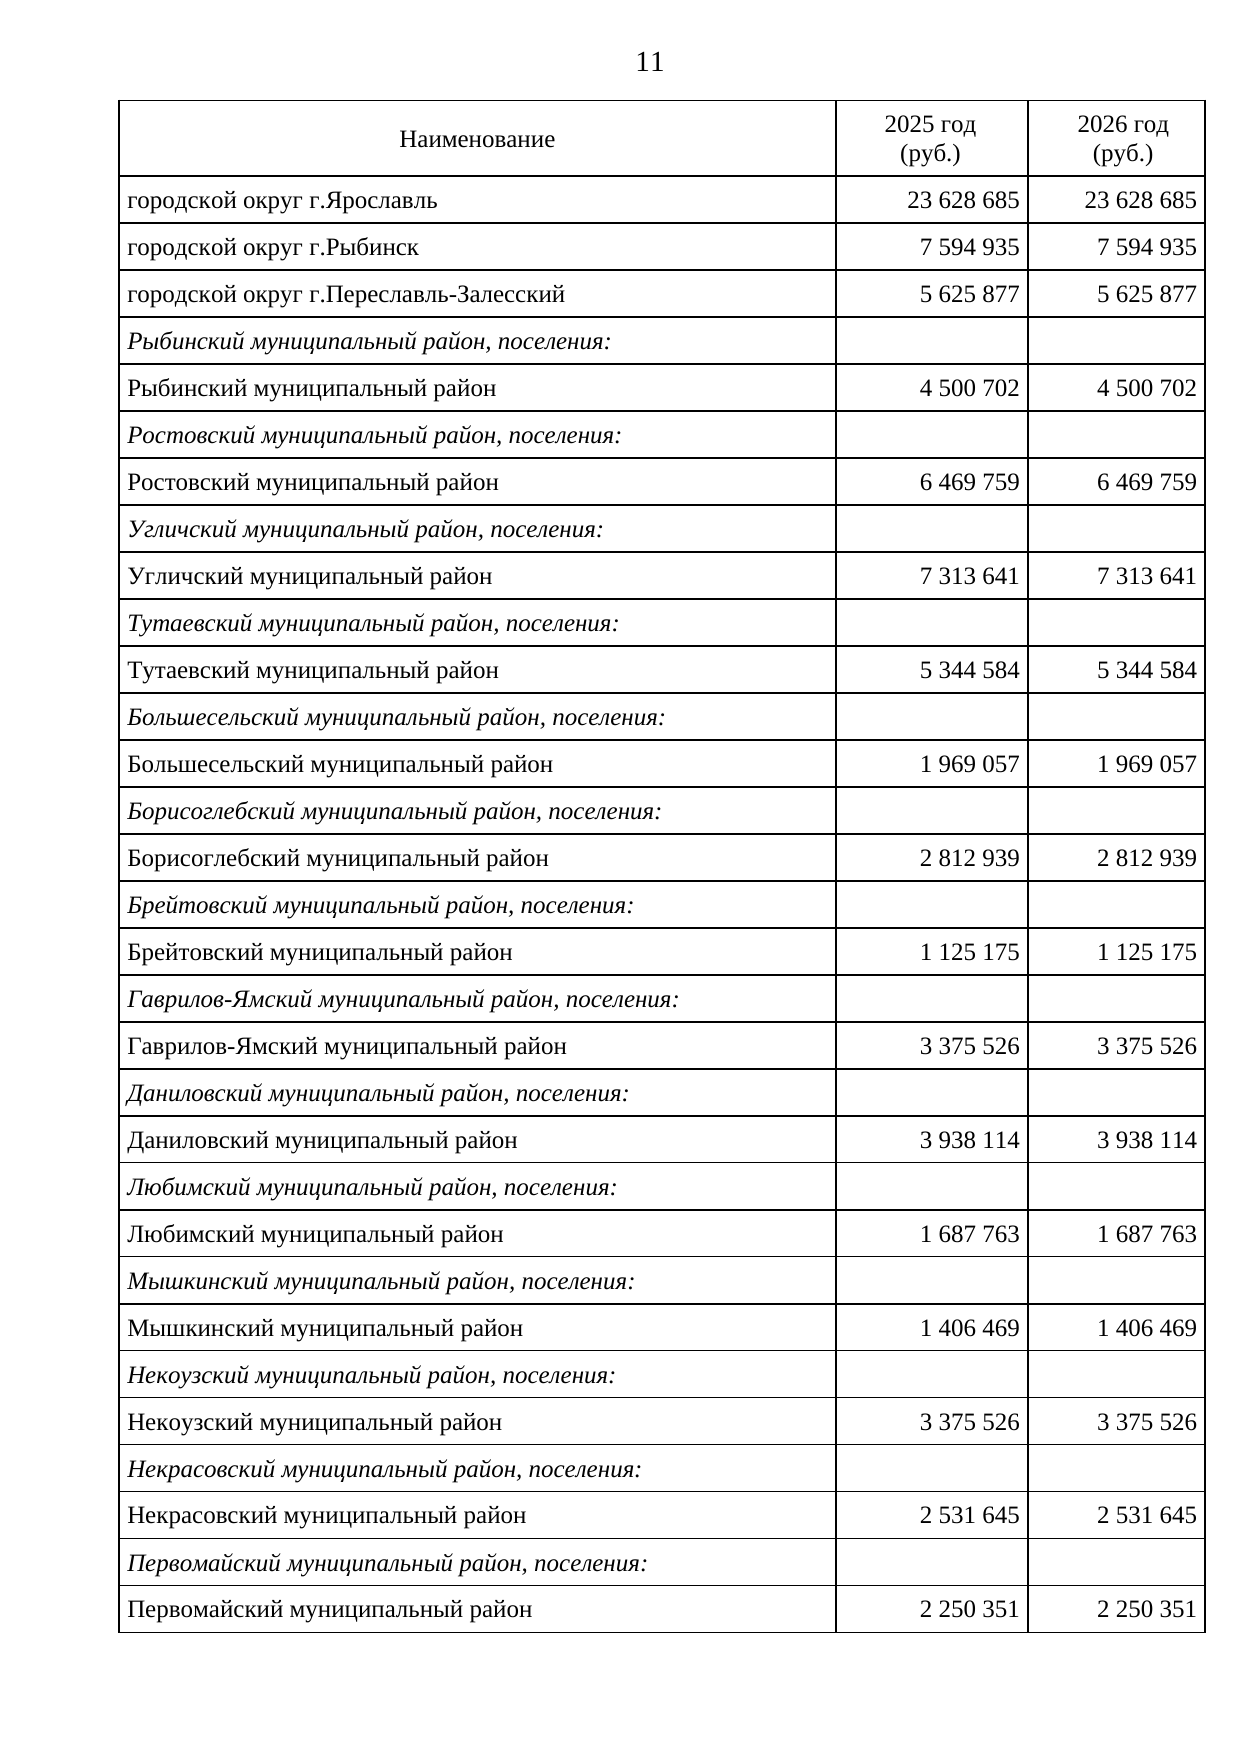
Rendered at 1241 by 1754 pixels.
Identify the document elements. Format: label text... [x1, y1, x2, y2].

table_cell [837, 1163, 1027, 1209]
table_cell 2 812 939 [837, 835, 1027, 880]
table_cell 3 375 526 [837, 1023, 1027, 1068]
table_cell 7 594 935 [1029, 224, 1204, 269]
table_cell [1029, 1163, 1204, 1209]
table_cell [837, 1070, 1027, 1115]
table_cell Большесельский муниципальный район [120, 741, 835, 786]
table_cell [1029, 788, 1204, 833]
table_cell Большесельский муниципальный район, поселения: [120, 694, 835, 739]
table_cell 3 375 526 [1029, 1398, 1204, 1444]
table_cell 1 125 175 [837, 929, 1027, 974]
table_cell Брейтовский муниципальный район [120, 929, 835, 974]
table_cell Любимский муниципальный район, поселения: [120, 1163, 835, 1209]
table_cell [1029, 1351, 1204, 1397]
table_cell 2 250 351 [837, 1586, 1027, 1632]
table_cell городской округ г.Переславль-Залесский [120, 271, 835, 316]
table_cell Рыбинский муниципальный район [120, 365, 835, 410]
table_cell [837, 788, 1027, 833]
table_cell Некоузский муниципальный район [120, 1398, 835, 1444]
table_cell Гаврилов-Ямский муниципальный район [120, 1023, 835, 1068]
table_cell [1029, 412, 1204, 457]
table_cell Брейтовский муниципальный район, поселения: [120, 882, 835, 927]
table_cell [1029, 1070, 1204, 1115]
table_cell Рыбинский муниципальный район, поселения: [120, 318, 835, 363]
table_cell 2 531 645 [837, 1492, 1027, 1538]
table_cell 3 938 114 [837, 1117, 1027, 1162]
table_cell 5 344 584 [837, 647, 1027, 692]
table_cell Первомайский муниципальный район [120, 1586, 835, 1632]
table_cell Борисоглебский муниципальный район [120, 835, 835, 880]
table_cell Первомайский муниципальный район, поселения: [120, 1539, 835, 1585]
table_cell 7 313 641 [837, 553, 1027, 598]
table_cell 23 628 685 [1029, 177, 1204, 222]
table_cell Борисоглебский муниципальный район, поселения: [120, 788, 835, 833]
table_cell Ростовский муниципальный район, поселения: [120, 412, 835, 457]
table_cell [837, 1539, 1027, 1585]
table_cell 6 469 759 [1029, 459, 1204, 504]
table_cell Угличский муниципальный район [120, 553, 835, 598]
table_cell Даниловский муниципальный район, поселения: [120, 1070, 835, 1115]
table_cell Тутаевский муниципальный район, поселения: [120, 600, 835, 645]
table_cell 5 344 584 [1029, 647, 1204, 692]
table_cell 5 625 877 [837, 271, 1027, 316]
table_cell [837, 976, 1027, 1021]
table_cell 1 969 057 [1029, 741, 1204, 786]
table_cell [1029, 1539, 1204, 1585]
table_cell [1029, 1257, 1204, 1303]
table_cell Гаврилов-Ямский муниципальный район, поселения: [120, 976, 835, 1021]
table_cell [837, 318, 1027, 363]
table_header [1029, 101, 1204, 175]
table_cell [1029, 694, 1204, 739]
table_cell Мышкинский муниципальный район, поселения: [120, 1257, 835, 1303]
table_cell [837, 1445, 1027, 1491]
table_header [837, 101, 1027, 175]
table_cell [1029, 600, 1204, 645]
table_cell [1029, 882, 1204, 927]
table_cell Некрасовский муниципальный район [120, 1492, 835, 1538]
table_cell 23 628 685 [837, 177, 1027, 222]
table_cell 5 625 877 [1029, 271, 1204, 316]
table_cell [1029, 976, 1204, 1021]
table_cell [837, 694, 1027, 739]
table_cell 1 969 057 [837, 741, 1027, 786]
table_cell [837, 1351, 1027, 1397]
table_cell [837, 882, 1027, 927]
table_cell 2 250 351 [1029, 1586, 1204, 1632]
table_cell Тутаевский муниципальный район [120, 647, 835, 692]
table_cell городской округ г.Ярославль [120, 177, 835, 222]
table_cell Мышкинский муниципальный район [120, 1305, 835, 1350]
table_cell [837, 506, 1027, 551]
table_cell [837, 600, 1027, 645]
table_cell 4 500 702 [1029, 365, 1204, 410]
table_cell [1029, 318, 1204, 363]
table_header [120, 101, 835, 175]
table_cell 2 812 939 [1029, 835, 1204, 880]
table_cell 1 687 763 [1029, 1211, 1204, 1256]
table_cell [1029, 506, 1204, 551]
table_cell Некрасовский муниципальный район, поселения: [120, 1445, 835, 1491]
table_cell 2 531 645 [1029, 1492, 1204, 1538]
table_cell 7 313 641 [1029, 553, 1204, 598]
table_cell [1029, 1445, 1204, 1491]
table_cell 3 375 526 [837, 1398, 1027, 1444]
table_cell городской округ г.Рыбинск [120, 224, 835, 269]
table_cell Некоузский муниципальный район, поселения: [120, 1351, 835, 1397]
table_cell 1 406 469 [837, 1305, 1027, 1350]
table_cell [837, 1257, 1027, 1303]
table_cell [837, 412, 1027, 457]
table_cell 3 375 526 [1029, 1023, 1204, 1068]
table_cell 1 406 469 [1029, 1305, 1204, 1350]
table_cell Любимский муниципальный район [120, 1211, 835, 1256]
table_cell 6 469 759 [837, 459, 1027, 504]
table_cell 7 594 935 [837, 224, 1027, 269]
table_cell 1 687 763 [837, 1211, 1027, 1256]
table_cell Даниловский муниципальный район [120, 1117, 835, 1162]
table_cell 3 938 114 [1029, 1117, 1204, 1162]
table_cell Угличский муниципальный район, поселения: [120, 506, 835, 551]
table_cell 4 500 702 [837, 365, 1027, 410]
table_cell Ростовский муниципальный район [120, 459, 835, 504]
table_cell 1 125 175 [1029, 929, 1204, 974]
